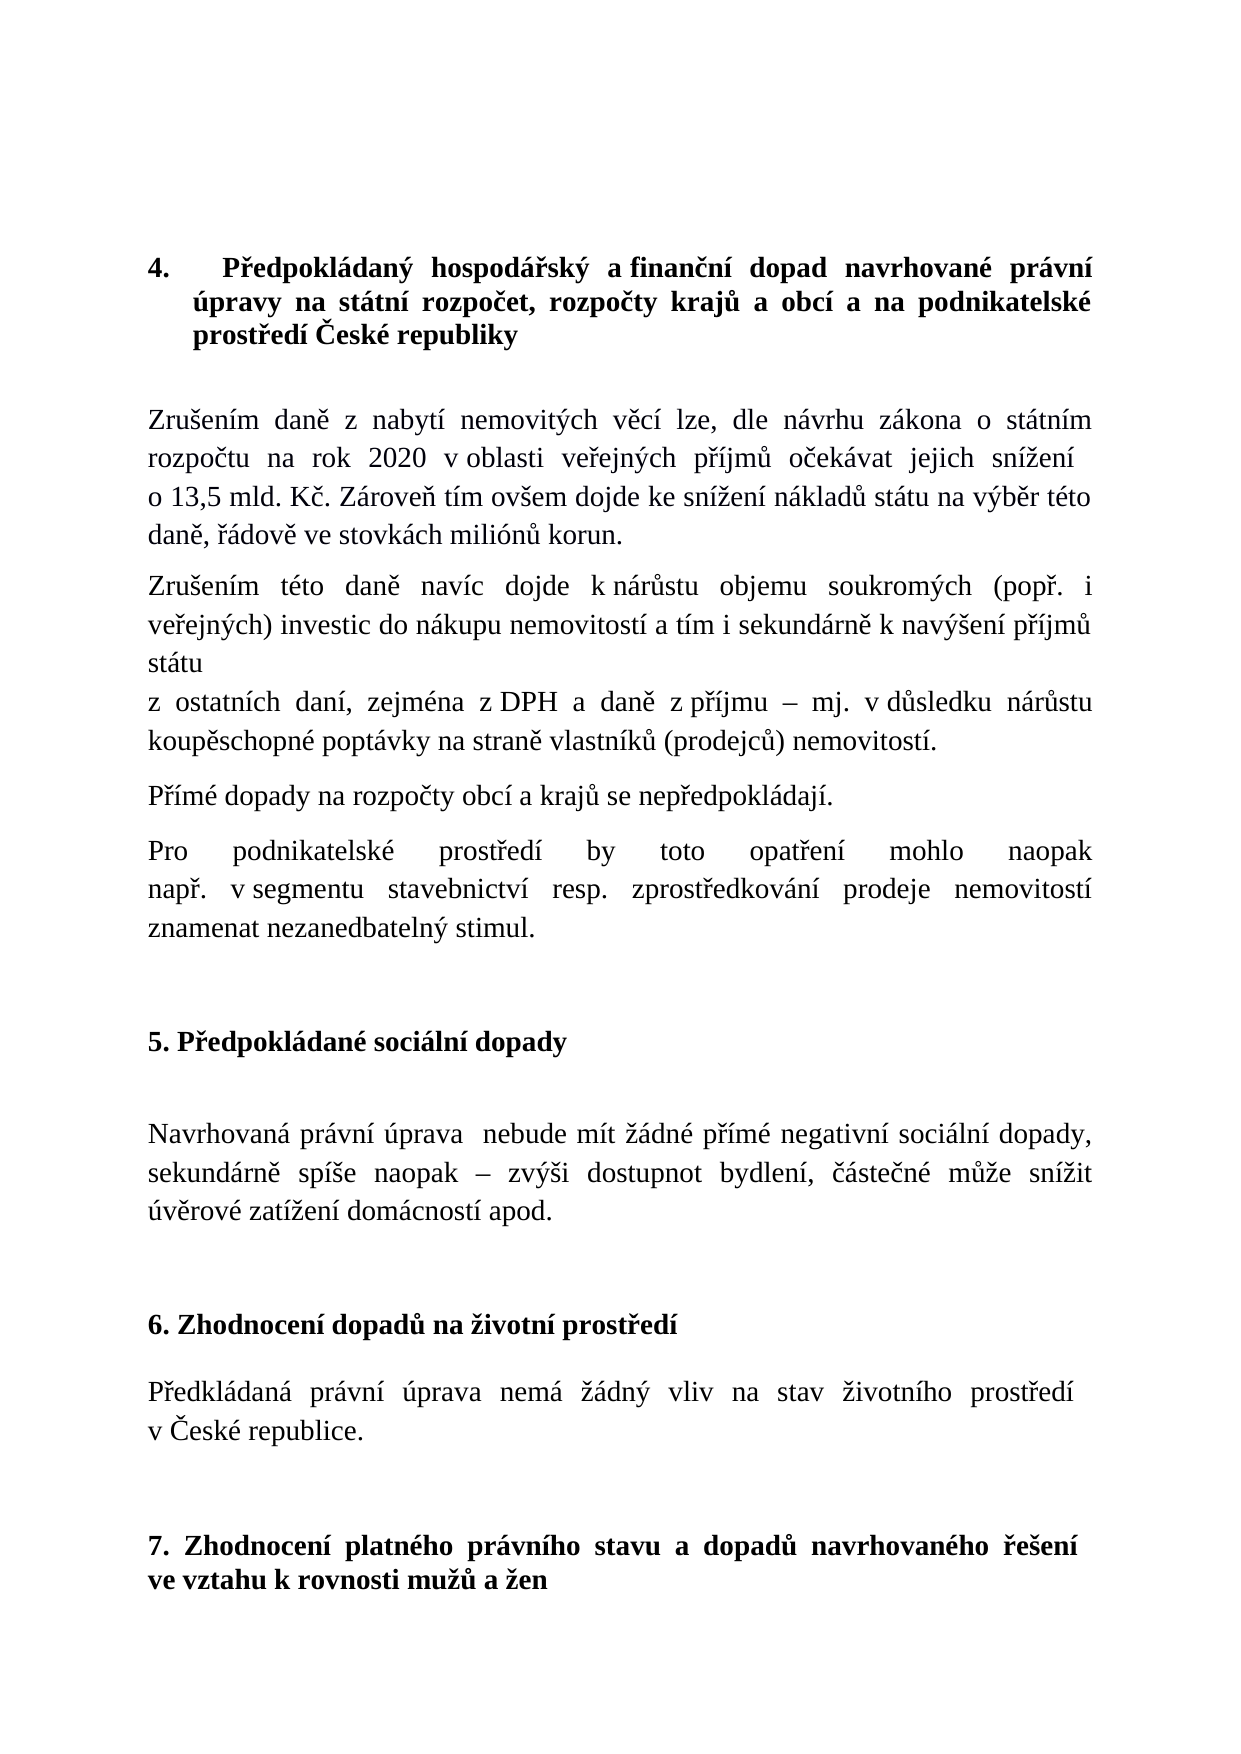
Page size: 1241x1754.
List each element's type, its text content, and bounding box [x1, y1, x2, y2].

text 5. Předpokládané sociální dopady [148, 1024, 1093, 1057]
text Předkládaná právní úprava nemá žádný vliv na stav životního prostředí v České republice. [148, 1374, 1093, 1446]
list 4. Předpokládaný hospodářský a finanční dopad navrhované právní úpravy na státní rozpočet, rozpočty krajů a obcí a na podnikatelské prostředí České republiky [148, 250, 1093, 351]
text Přímé dopady na rozpočty obcí a krajů se nepředpokládají. [148, 778, 1093, 811]
text Navrhovaná právní úprava nebude mít žádné přímé negativní sociální dopady, sekundárně spíše naopak – zvýši dostupnot bydlení, částečné může snížit úvěrové zatížení domácností apod. [148, 1116, 1093, 1227]
text Zrušením této daně navíc dojde k nárůstu objemu soukromých (popř. i veřejných) investic do nákupu nemovitostí a tím i sekundárně k navýšení příjmů státu z ostatních daní, zejména z DPH a daně z příjmu – mj. v důsledku nárůstu koupěschopné poptávky na straně vlastníků (prodejců) nemovitostí. [148, 568, 1093, 756]
subtitle Zrušením daně z nabytí nemovitých věcí lze, dle návrhu zákona o státním rozpočtu na rok 2020 v oblasti veřejných příjmů očekávat jejich snížení o 13,5 mld. Kč. Zároveň tím ovšem dojde ke snížení nákladů státu na výběr této daně, řádově ve stovkách miliónů korun. [148, 402, 1093, 551]
text Pro podnikatelské prostředí by toto opatření mohlo naopak např. v segmentu stavebnictví resp. zprostředkování prodeje nemovitostí znamenat nezanedbatelný stimul. [148, 833, 1093, 944]
text 7. Zhodnocení platného právního stavu a dopadů navrhovaného řešení ve vztahu k rovnosti mužů a žen [148, 1528, 1093, 1595]
text 6. Zhodnocení dopadů na životní prostředí [148, 1307, 1093, 1341]
